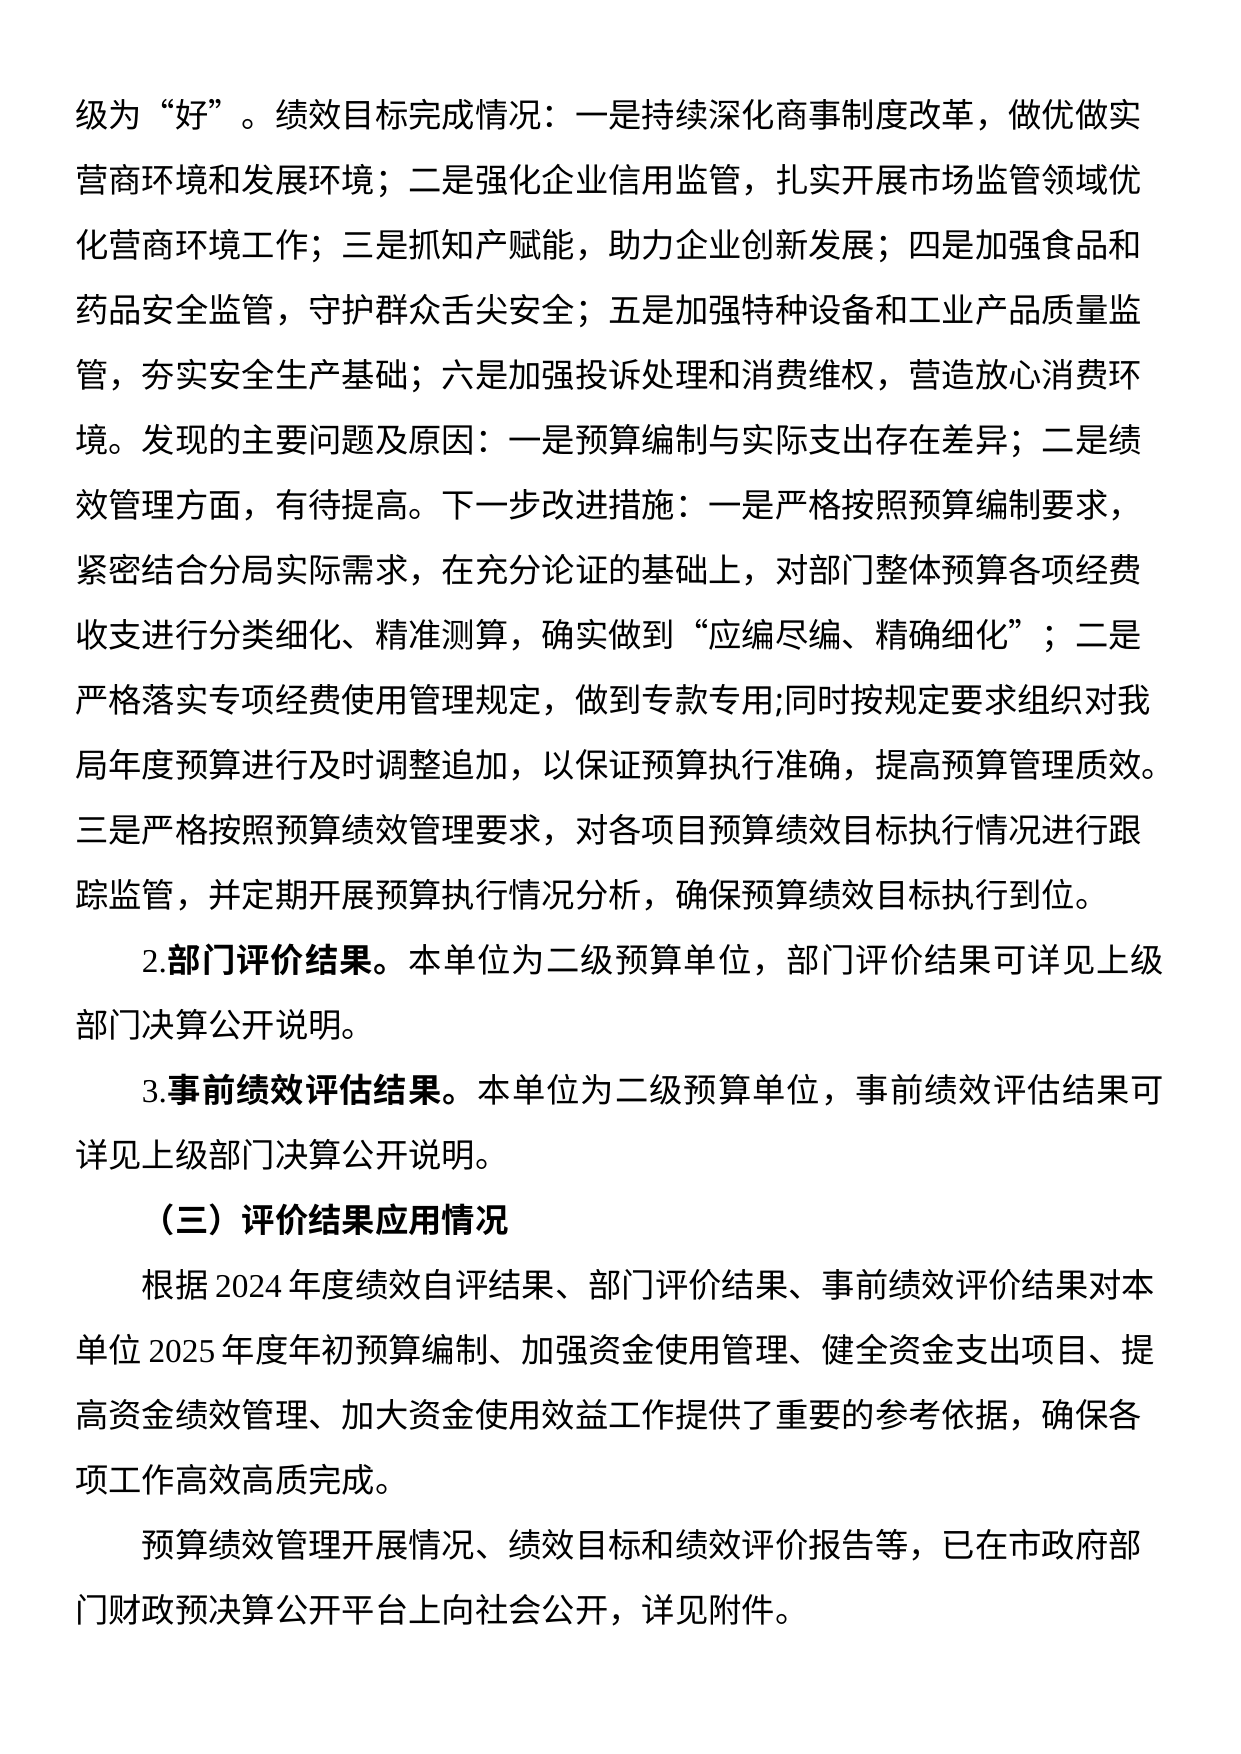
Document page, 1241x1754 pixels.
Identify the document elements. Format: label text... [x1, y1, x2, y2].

list 根据2024年度绩效自评结果、部门评价结果、事前绩效评价结果对本单位2025年度年初预算编制、加强资金使用管理、健全资金支出项目、提高资金绩效管理、加大资金使用效益工作提供了重要的参考依据，确保各项工作高效高质完成。 [75, 1251, 1165, 1511]
text 预算绩效管理开展情况、绩效目标和绩效评价报告等，已在市政府部门财政预决算公开平台上向社会公开，详见附件。 [75, 1511, 1165, 1641]
text 2.部门评价结果。本单位为二级预算单位，部门评价结果可详见上级部门决算公开说明。 [75, 926, 1165, 1056]
text 3.事前绩效评估结果。本单位为二级预算单位，事前绩效评估结果可详见上级部门决算公开说明。 [75, 1056, 1165, 1186]
list 评价结果应用情况 [75, 1186, 1165, 1251]
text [75, 81, 1165, 926]
